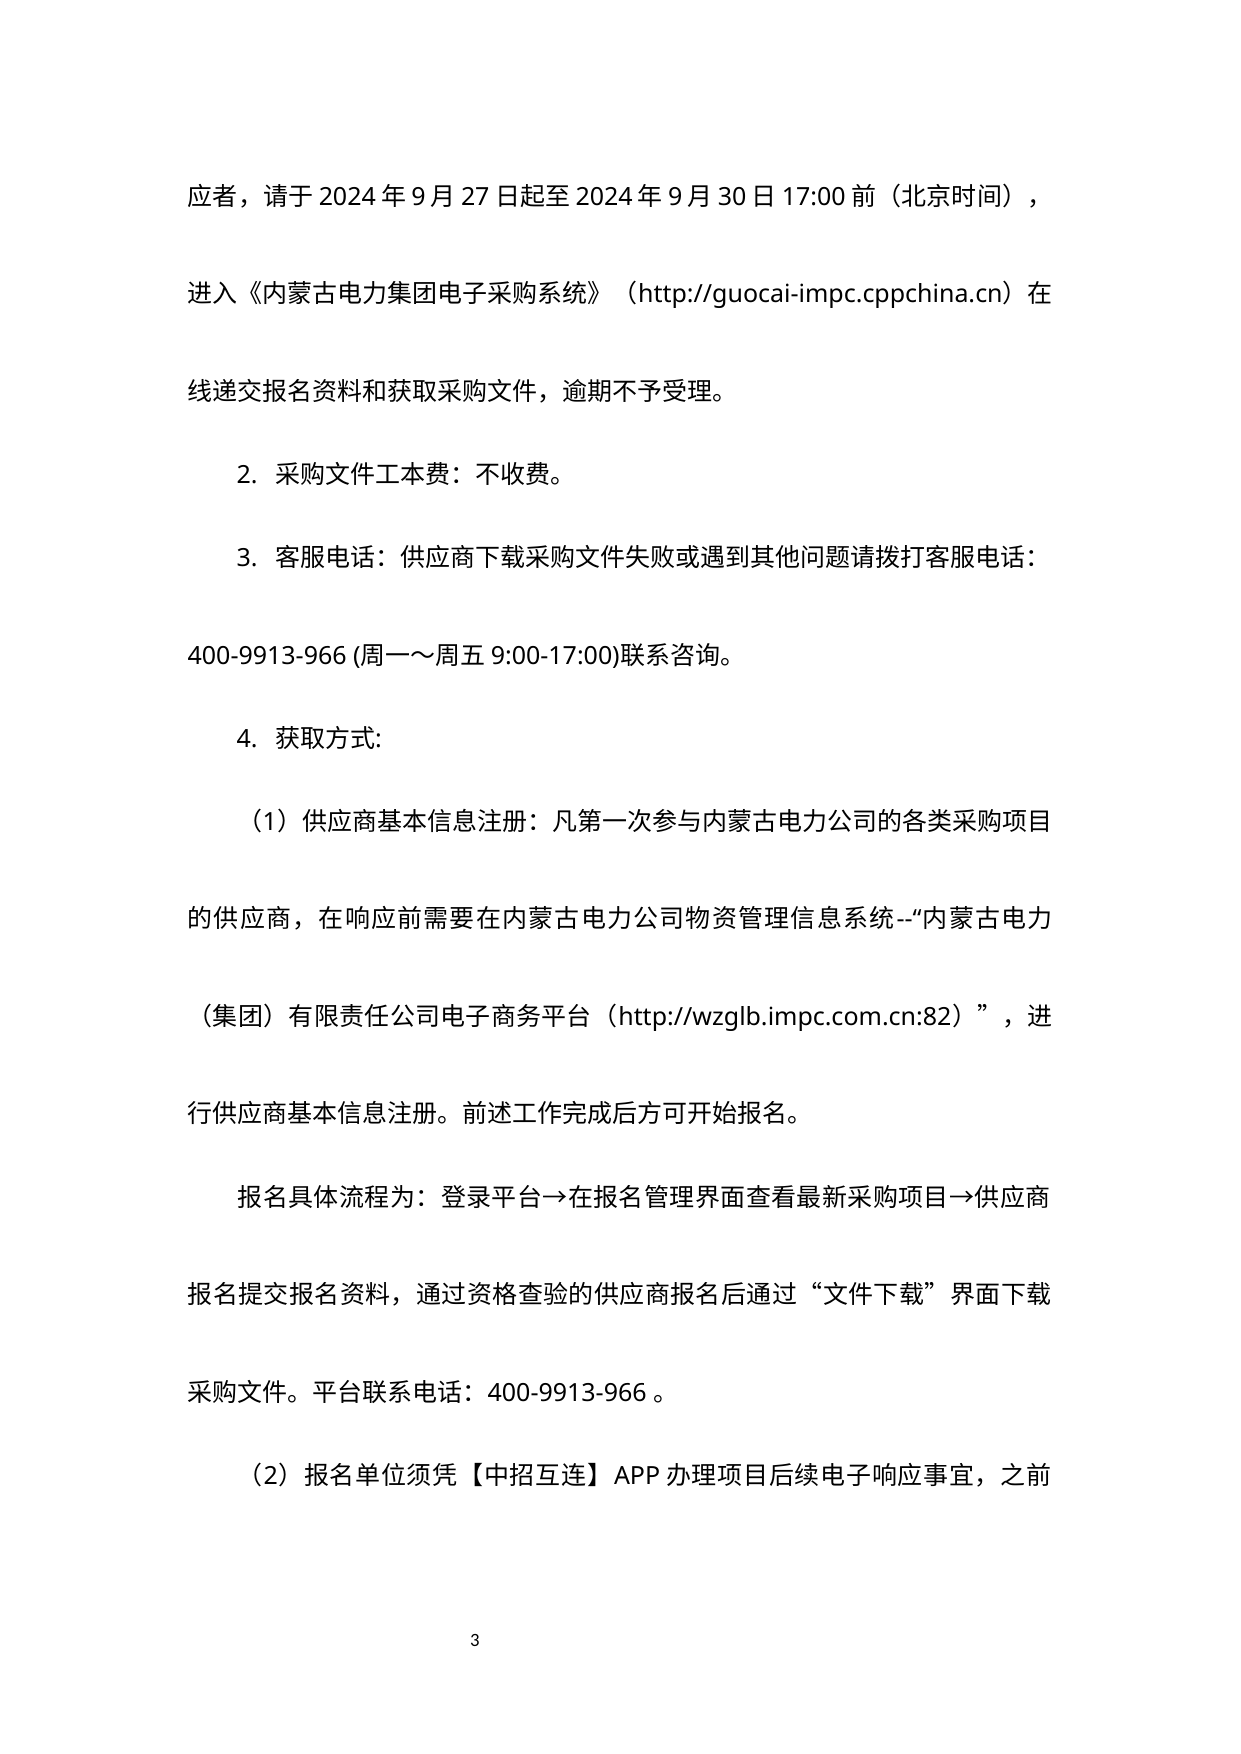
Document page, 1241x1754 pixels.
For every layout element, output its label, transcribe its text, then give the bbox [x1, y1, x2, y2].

list 报名具体流程为：登录平台→在报名管理界面查看最新采购项目→供应商报名提交报名资料，通过资格查验的供应商报名后通过“文件下载”界面下载采购文件。平台联系电话：400-9913-966 。 [187, 1163, 1053, 1423]
list 获取方式: [187, 704, 1053, 769]
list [187, 1441, 1053, 1506]
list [187, 162, 1053, 422]
list 客服电话：供应商下载采购文件失败或遇到其他问题请拨打客服电话：400-9913-966 (周一～周五9:00-17:00)联系咨询。 [187, 523, 1053, 686]
list 采购文件工本费：不收费。 [187, 440, 1053, 505]
list （1）供应商基本信息注册：凡第一次参与内蒙古电力公司的各类采购项目的供应商，在响应前需要在内蒙古电力公司物资管理信息系统--“内蒙古电力（集团）有限责任公司电子商务平台（http://wzglb.impc.com.cn:82）”，进行供应商基本信息注册。前述工作完成后方可开始报名。 [187, 787, 1053, 1144]
